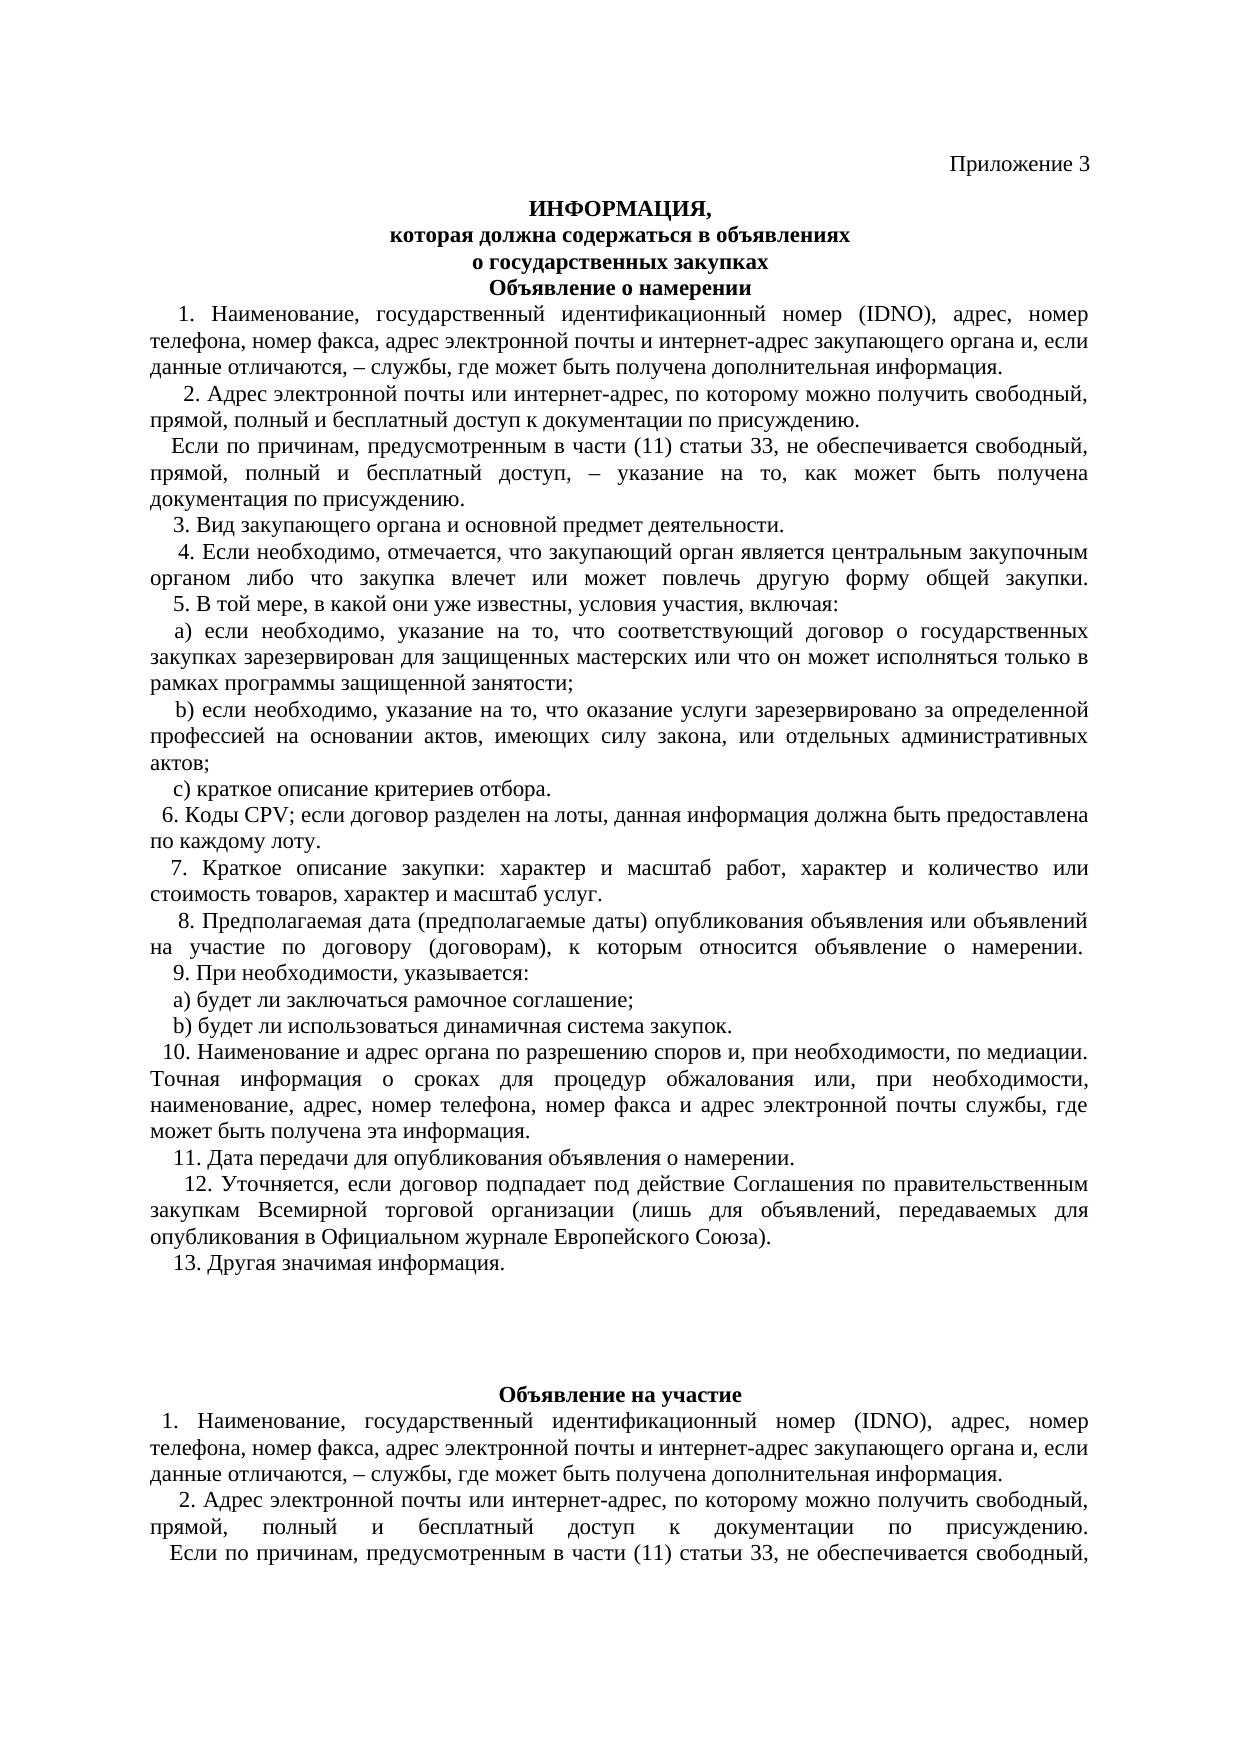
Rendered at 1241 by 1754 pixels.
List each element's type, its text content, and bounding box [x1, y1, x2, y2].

text 11. Дата передачи для опубликования объявления о намерении. [150, 1144, 1090, 1170]
text 2. Адрес электронной почты или интернет-адрес, по которому можно получить свободный, прямой, полный и бесплатный доступ к документации по присуждению. [150, 379, 1090, 432]
text 12. Уточняется, если договор подпадает под действие Соглашения по правительственным закупкам Всемирной торговой организации (лишь для объявлений, передаваемых для опубликования в Официальном журнале Европейского Союза). [150, 1170, 1090, 1249]
text Если по причинам, предусмотренным в части (11) статьи 33, не обеспечивается свободный, прямой, полный и бесплатный доступ, – указание на то, как может быть получена документация по присуждению. [150, 432, 1090, 511]
text 3. Вид закупающего органа и основной предмет деятельности. [150, 511, 1090, 538]
text о государственных закупках [150, 248, 1090, 274]
text 13. Другая значимая информация. [150, 1249, 1090, 1276]
text Объявление о намерении [150, 274, 1090, 301]
text Приложение 3 [150, 150, 1090, 176]
text b) будет ли использоваться динамичная система закупок. [150, 1012, 1090, 1038]
text a) если необходимо, указание на то, что соответствующий договор о государственных закупках зарезервирован для защищенных мастерских или что он может исполняться только в рамках программы защищенной занятости; [150, 617, 1090, 696]
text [150, 1486, 1090, 1566]
text 7. Краткое описание закупки: характер и масштаб работ, характер и количество или стоимость товаров, характер и масштаб услуг. [150, 854, 1090, 907]
text 6. Коды CPV; если договор разделен на лоты, данная информация должна быть предоставлена по каждому лоту. [150, 801, 1090, 854]
text 10. Наименование и адрес органа по разрешению споров и, при необходимости, по медиации. Точная информация о сроках для процедур обжалования или, при необходимости, наименование, адрес, номер телефона, номер факса и адрес электронной почты службы, где может быть получена эта информация. [150, 1038, 1090, 1144]
text b) если необходимо, указание на то, что оказание услуги зарезервировано за определенной профессией на основании актов, имеющих силу закона, или отдельных административных актов; c) краткое описание критериев отбора. [150, 696, 1090, 801]
text 1. Наименование, государственный идентификационный номер (IDNO), адрес, номер телефона, номер факса, адрес электронной почты и интернет-адрес закупающего органа и, если данные отличаются, – службы, где может быть получена дополнительная информация. [150, 301, 1090, 379]
text a) будет ли заключаться рамочное соглашение; [150, 986, 1090, 1012]
text 8. Предполагаемая дата (предполагаемые даты) опубликования объявления или объявлений на участие по договору (договорам), к которым относится объявление о намерении. 9. При необходимости, указывается: [150, 907, 1090, 986]
text ИНФОРМАЦИЯ, [150, 195, 1090, 221]
text которая должна содержаться в объявлениях [150, 221, 1090, 248]
text Объявление на участие [150, 1381, 1090, 1407]
text 4. Если необходимо, отмечается, что закупающий орган является центральным закупочным органом либо что закупка влечет или может повлечь другую форму общей закупки. 5. В той мере, в какой они уже известны, условия участия, включая: [150, 538, 1090, 617]
text 1. Наименование, государственный идентификационный номер (IDNO), адрес, номер телефона, номер факса, адрес электронной почты и интернет-адрес закупающего органа и, если данные отличаются, – службы, где может быть получена дополнительная информация. [150, 1407, 1090, 1486]
